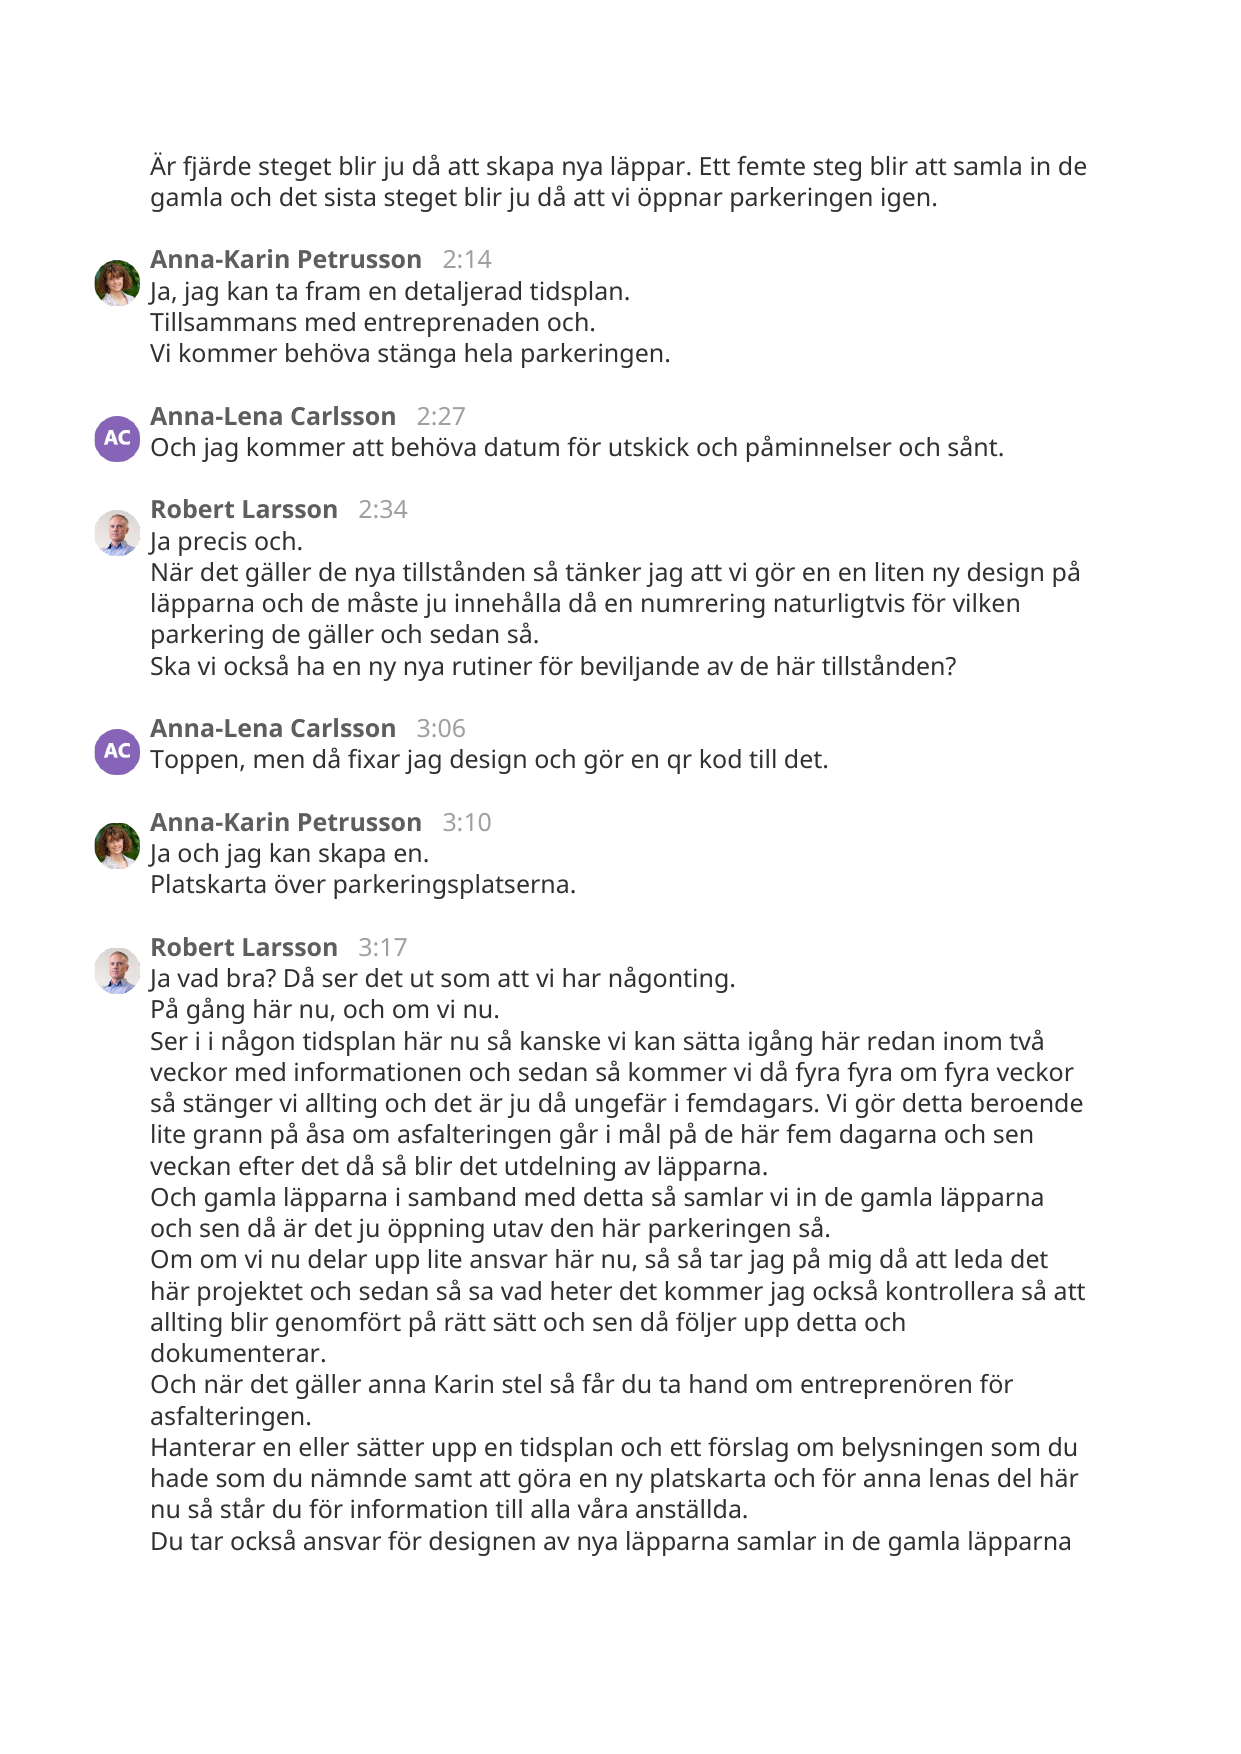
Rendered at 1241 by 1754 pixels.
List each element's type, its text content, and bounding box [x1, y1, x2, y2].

text Anna-Karin Petrusson 3:10 Ja och jag kan skapa en. Platskarta över parkeringsplatserna. [150, 775, 1090, 900]
text Robert Larsson 2:34 Ja precis och. När det gäller de nya tillstånden så tänker jag att vi gör en en liten ny design på läpparna och de måste ju innehålla då en numrering naturligtvis för vilken parkering de gäller och sedan så. Ska vi också ha en ny nya rutiner för beviljande av de här tillstånden? [150, 462, 1090, 681]
text Anna-Lena Carlsson 2:27 Och jag kommer att behöva datum för utskick och påminnelser och sånt. [150, 369, 1090, 462]
picture [94, 510, 140, 556]
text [150, 900, 1090, 1556]
text Anna-Lena Carlsson 3:06 Toppen, men då fixar jag design och gör en qr kod till det. [150, 681, 1090, 775]
picture [94, 823, 140, 869]
text Anna-Karin Petrusson 2:14 Ja, jag kan ta fram en detaljerad tidsplan. Tillsammans med entreprenaden och. Vi kommer behöva stänga hela parkeringen. [150, 212, 1090, 369]
picture [94, 260, 140, 306]
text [150, 150, 1090, 212]
picture [94, 729, 140, 775]
picture [94, 948, 140, 994]
picture [94, 416, 140, 462]
